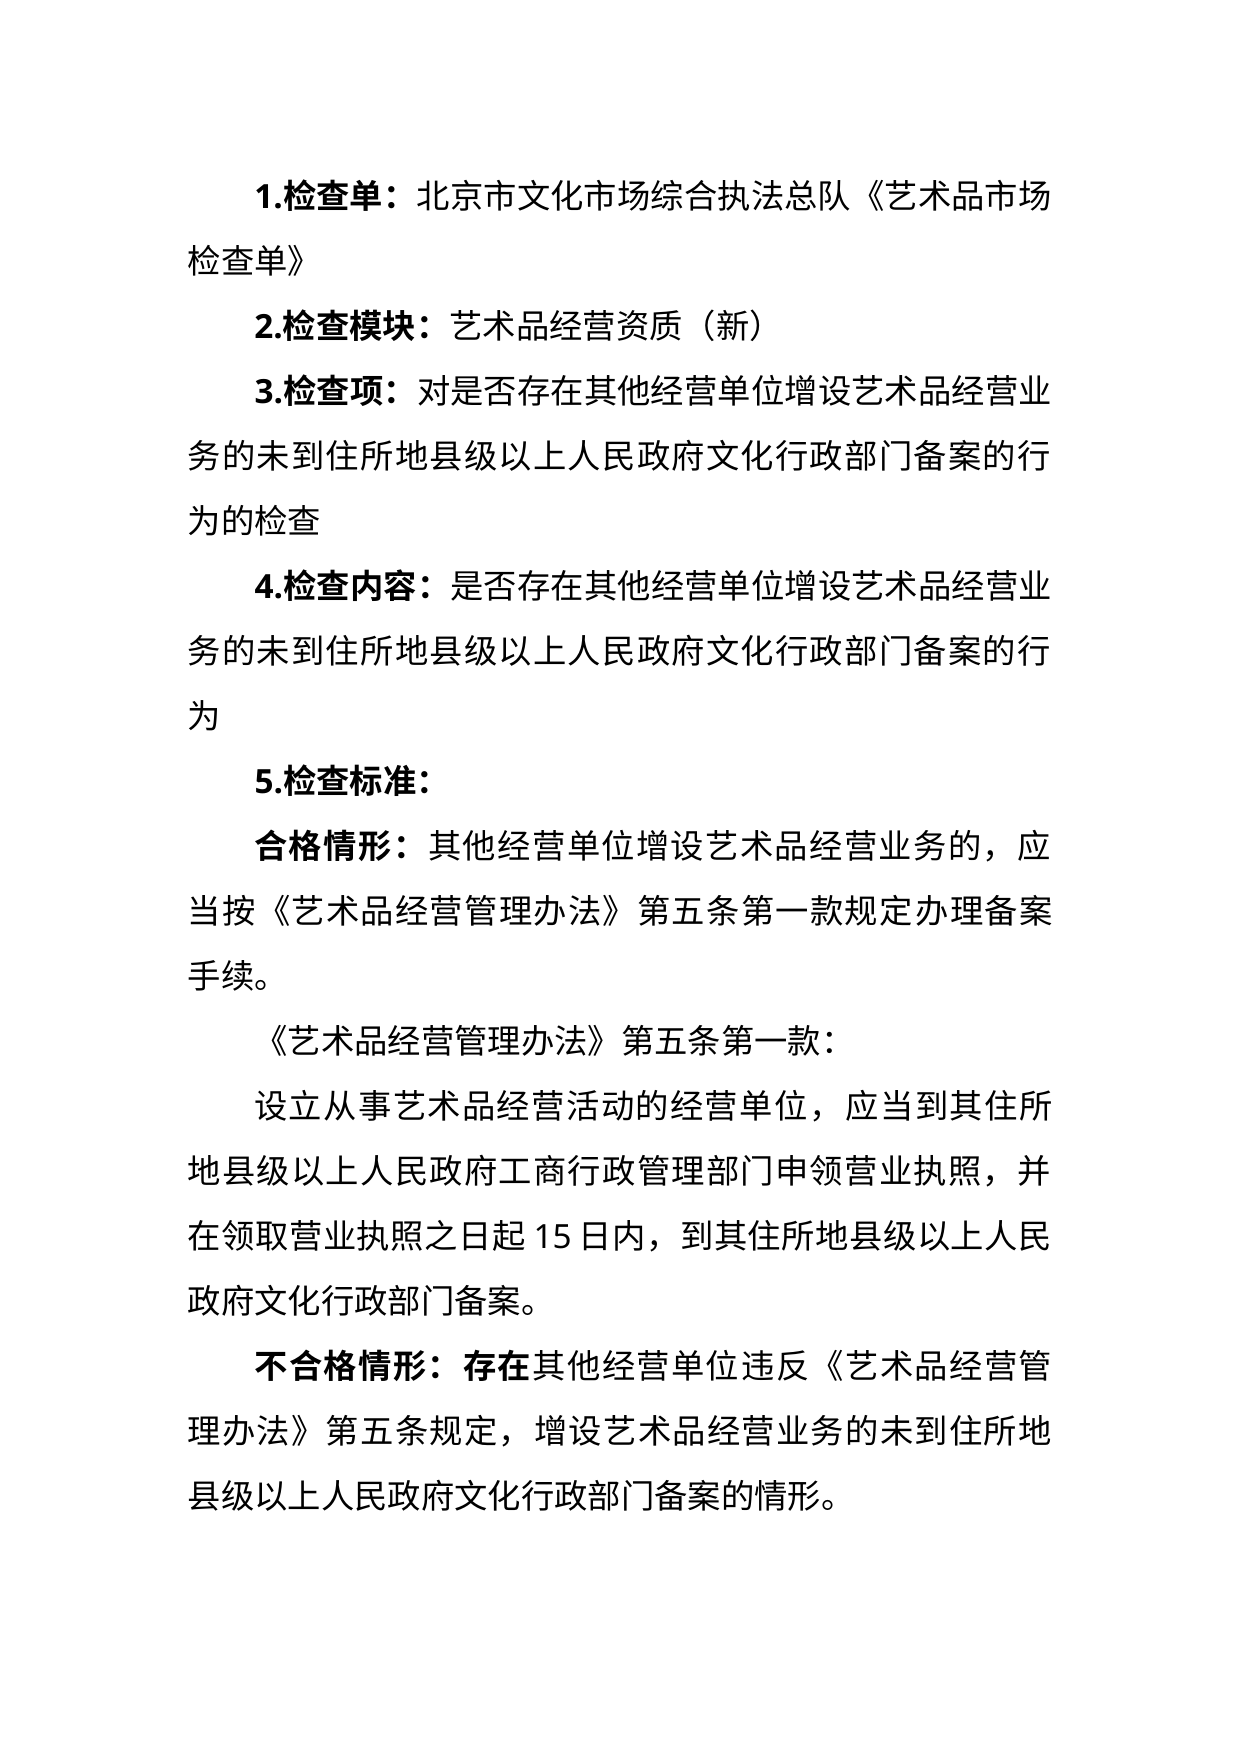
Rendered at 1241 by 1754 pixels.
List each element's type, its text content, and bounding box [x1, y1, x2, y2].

text 4.检查内容：是否存在其他经营单位增设艺术品经营业务的未到住所地县级以上人民政府文化行政部门备案的行为 [187, 552, 1053, 747]
text 合格情形：其他经营单位增设艺术品经营业务的，应当按《艺术品经营管理办法》第五条第一款规定办理备案手续。 [187, 812, 1053, 1007]
text 3.检查项：对是否存在其他经营单位增设艺术品经营业务的未到住所地县级以上人民政府文化行政部门备案的行为的检查 [187, 357, 1053, 552]
text 设立从事艺术品经营活动的经营单位，应当到其住所地县级以上人民政府工商行政管理部门申领营业执照，并在领取营业执照之日起15日内，到其住所地县级以上人民政府文化行政部门备案。 [187, 1072, 1053, 1332]
text 不合格情形：存在其他经营单位违反《艺术品经营管理办法》第五条规定，增设艺术品经营业务的未到住所地县级以上人民政府文化行政部门备案的情形。 [187, 1332, 1053, 1527]
text 5.检查标准： [187, 747, 1053, 812]
text 《艺术品经营管理办法》第五条第一款： [187, 1007, 1053, 1072]
text 1.检查单：北京市文化市场综合执法总队《艺术品市场检查单》 [187, 162, 1053, 292]
text 2.检查模块：艺术品经营资质（新） [187, 292, 1053, 357]
